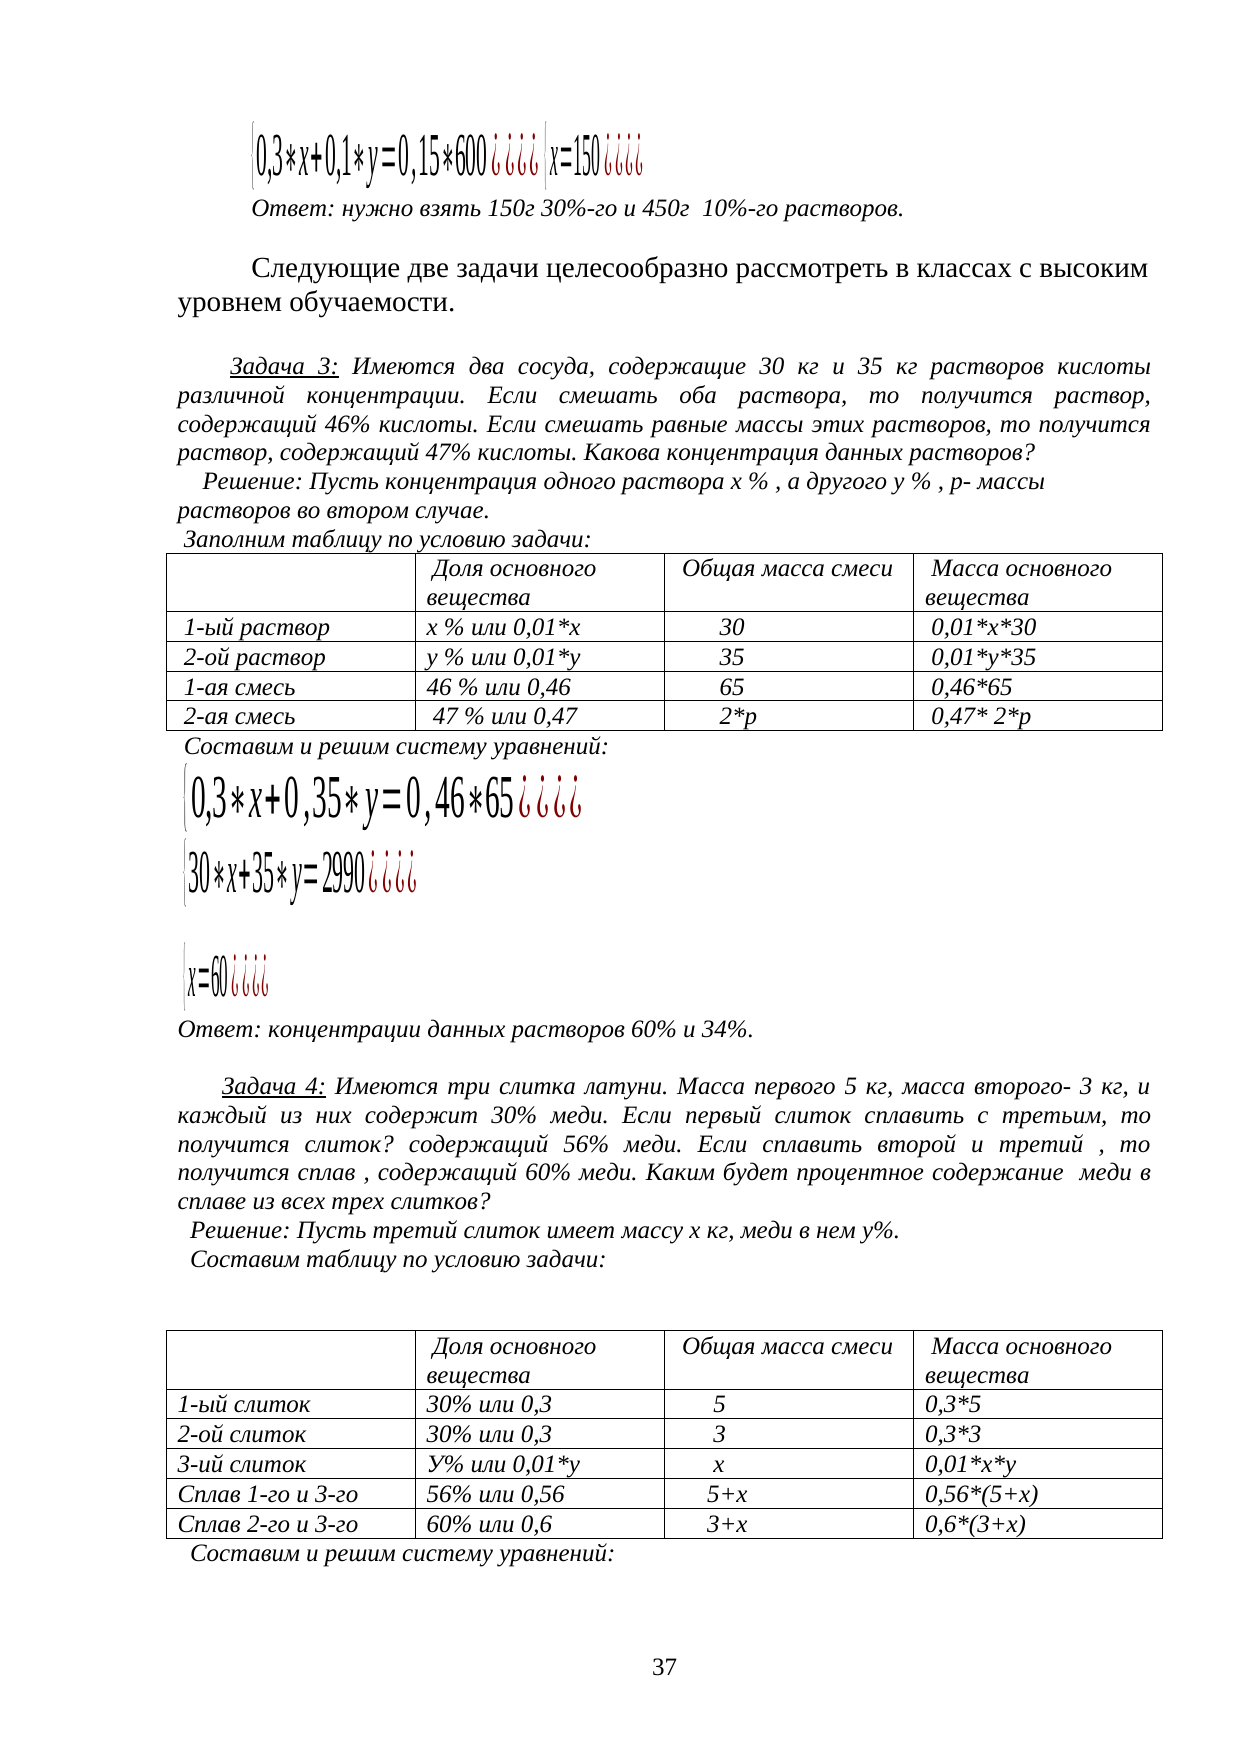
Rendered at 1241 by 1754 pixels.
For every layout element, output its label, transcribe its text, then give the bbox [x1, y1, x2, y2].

table_cell 60% или 0,6 [416, 1509, 664, 1537]
text Ответ: концентрации данных растворов 60% и 34%. [177, 939, 1152, 1042]
table_cell 0,56*(5+х) [914, 1479, 1162, 1508]
table_cell 1-ая смесь [167, 672, 415, 700]
table_header Масса основного вещества [914, 1331, 1162, 1388]
table_cell 1-ый слиток [167, 1390, 415, 1418]
text Составим таблицу по условию задачи: [177, 1244, 1152, 1272]
text Следующие две задачи целесообразно рассмотреть в классах с высоким уровнем обучаемости. [177, 251, 1152, 318]
table_cell 2-ой слиток [167, 1419, 415, 1448]
table_cell 56% или 0,56 [416, 1479, 664, 1508]
table_cell 3+х [665, 1509, 913, 1537]
table_header Общая масса смеси [665, 554, 913, 611]
table_cell 5 [665, 1390, 913, 1418]
text Составим и решим систему уравнений: [177, 731, 1152, 760]
table_cell 35 [665, 642, 913, 671]
table_cell 5+х [665, 1479, 913, 1508]
table_cell 30% или 0,3 [416, 1419, 664, 1448]
table_cell 0,01*х*у [914, 1449, 1162, 1478]
table_cell 0,3*3 [914, 1419, 1162, 1448]
table_cell 30 [665, 612, 913, 641]
table_cell 0,3*5 [914, 1390, 1162, 1418]
table_cell 30% или 0,3 [416, 1390, 664, 1418]
text Заполним таблицу по условию задачи: [177, 524, 1152, 552]
table_cell 2*р [665, 701, 913, 730]
table_cell 2-ой раствор [167, 642, 415, 671]
table_cell Сплав 1-го и 3-го [167, 1479, 415, 1508]
table_cell у % или 0,01*у [416, 642, 664, 671]
table_cell 65 [665, 672, 913, 700]
table_cell 0,46*65 [914, 672, 1162, 700]
table_header [167, 1331, 415, 1388]
text Задача 4: Имеются три слитка латуни. Масса первого 5 кг, масса второго- 3 кг, и каждый из них содержит 30% меди. Если первый слиток сплавить с третьим, то получится слиток? содержащий 56% меди. Если сплавить второй и третий , то получится сплав , содержащий 60% меди. Каким будет процентное содержание меди в сплаве из всех трех слитков? [177, 1071, 1152, 1215]
text Решение: Пусть концентрация одного раствора х % , а другого у % , р- массы растворов во втором случае. [177, 466, 1152, 524]
text Задача 3: Имеются два сосуда, содержащие 30 кг и 35 кг растворов кислоты различной концентрации. Если смешать оба раствора, то получится раствор, содержащий 46% кислоты. Если смешать равные массы этих растворов, то получится раствор, содержащий 47% кислоты. Какова концентрация данных растворов? [177, 351, 1152, 466]
text Решение: Пусть третий слиток имеет массу х кг, меди в нем у%. [177, 1215, 1152, 1244]
table_cell 3-ий слиток [167, 1449, 415, 1478]
table_cell 0,47* 2*р [914, 701, 1162, 730]
table_cell 47 % или 0,47 [416, 701, 664, 730]
table_cell 1-ый раствор [167, 612, 415, 641]
table_header Масса основного вещества [914, 554, 1162, 611]
table_cell 3 [665, 1419, 913, 1448]
table_cell 46 % или 0,46 [416, 672, 664, 700]
table_cell х [665, 1449, 913, 1478]
table_cell х % или 0,01*х [416, 612, 664, 641]
table_cell 0,6*(3+х) [914, 1509, 1162, 1537]
table_header Доля основного вещества [416, 554, 664, 611]
table_header Общая масса смеси [665, 1331, 913, 1388]
table_header Доля основного вещества [416, 1331, 664, 1388]
table_cell Сплав 2-го и 3-го [167, 1509, 415, 1537]
table_cell 0,01*х*30 [914, 612, 1162, 641]
text Составим и решим систему уравнений: [177, 1539, 1152, 1567]
table_header [167, 554, 415, 611]
table_cell 2-ая смесь [167, 701, 415, 730]
table_cell 0,01*у*35 [914, 642, 1162, 671]
table_cell У% или 0,01*у [416, 1449, 664, 1478]
text Ответ: нужно взять 150г 30%-го и 450г 10%-го растворов. [177, 193, 1152, 222]
